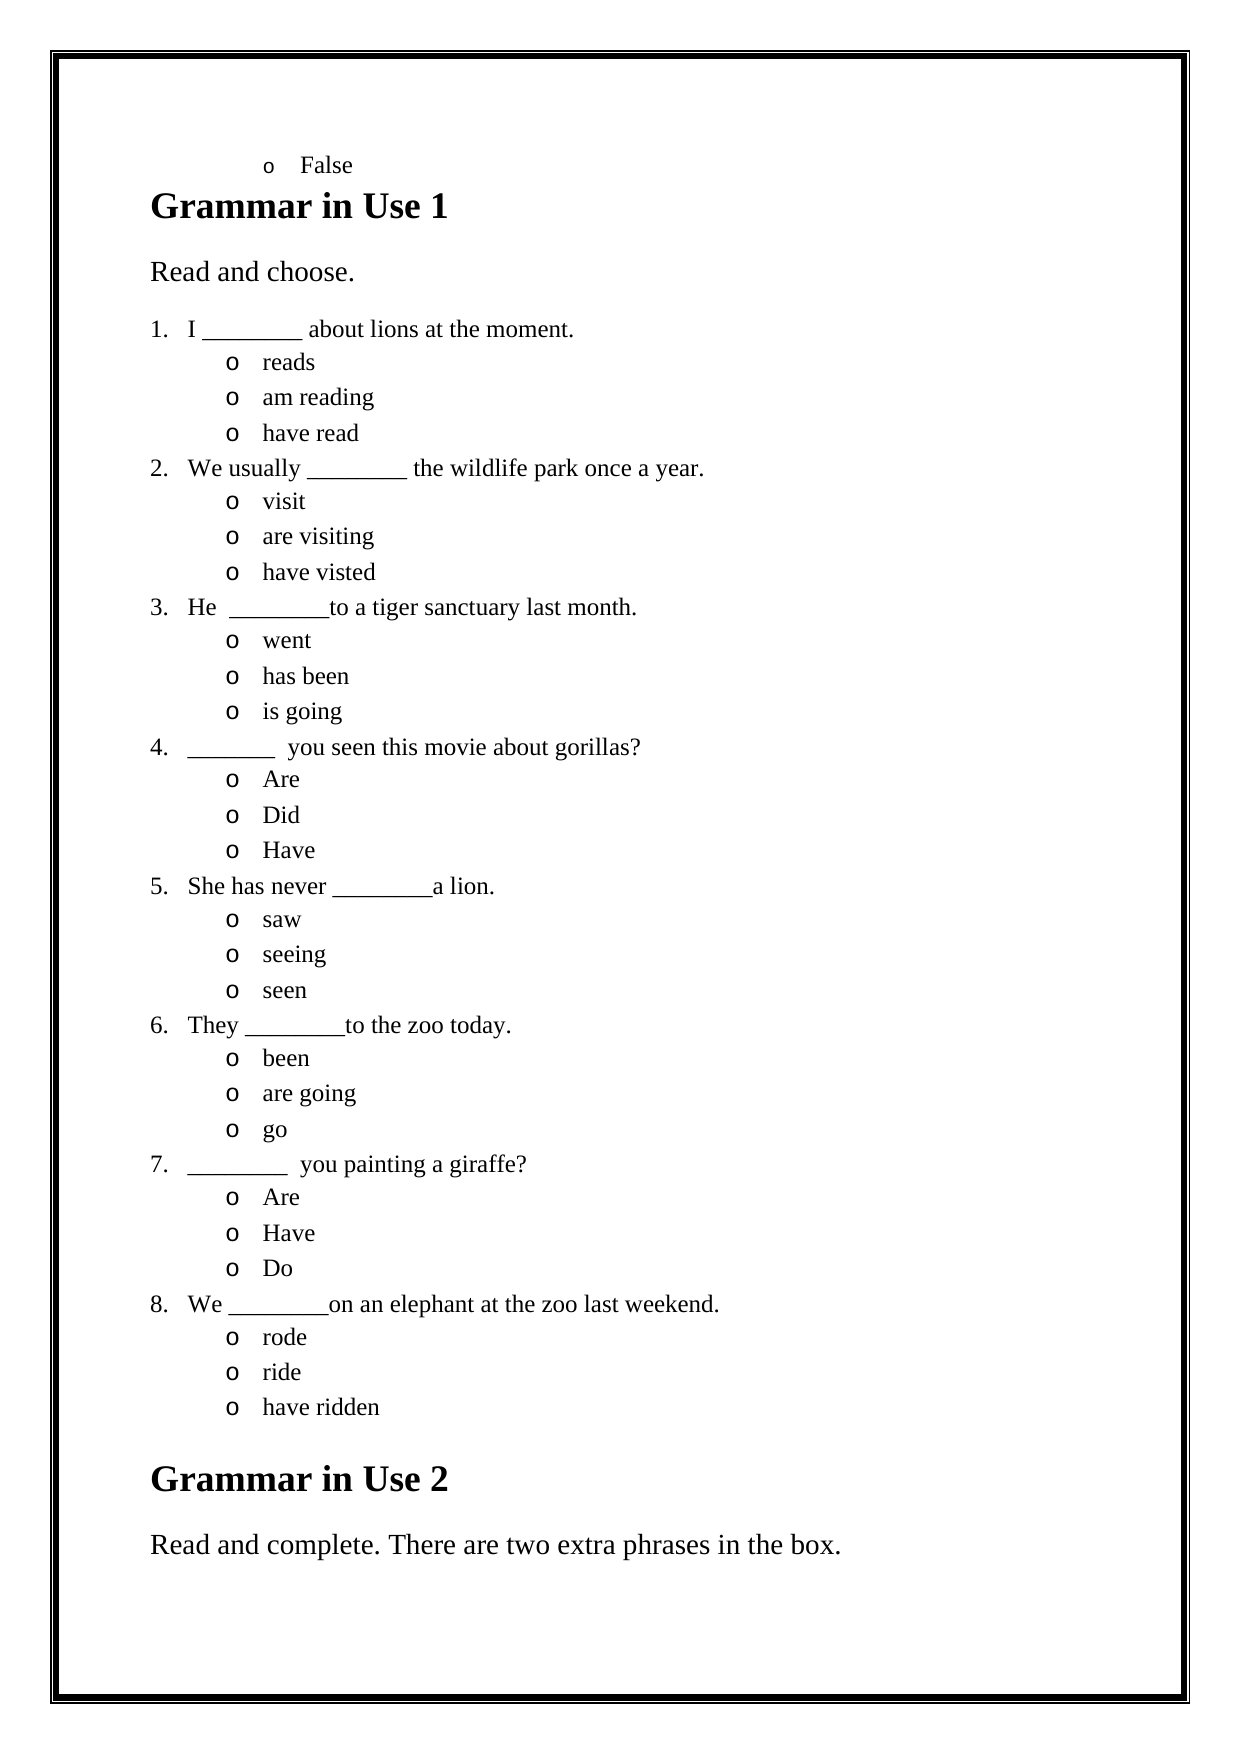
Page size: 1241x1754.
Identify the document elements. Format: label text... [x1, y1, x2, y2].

list seen [225, 975, 1090, 1006]
list rode [225, 1322, 1090, 1352]
list They ________to the zoo today. [150, 1010, 1090, 1039]
list Did [225, 800, 1090, 831]
list ride [225, 1357, 1090, 1388]
list go [225, 1114, 1090, 1145]
list He ________to a tiger sanctuary last month. [150, 592, 1090, 621]
list have read [225, 418, 1090, 448]
list Do [225, 1253, 1090, 1284]
list visit [225, 486, 1090, 517]
list are visiting [225, 521, 1090, 552]
list ________ you painting a giraffe? [150, 1149, 1090, 1178]
list are going [225, 1078, 1090, 1109]
list We ________on an elephant at the zoo last weekend. [150, 1289, 1090, 1317]
list have visted [225, 557, 1090, 588]
list have ridden [225, 1392, 1090, 1423]
list She has never ________a lion. [150, 871, 1090, 899]
list _______ you seen this movie about gorillas? [150, 732, 1090, 760]
list Are [225, 764, 1090, 795]
list saw [225, 904, 1090, 935]
text Grammar in Use 1 [150, 184, 1090, 227]
list reads [225, 347, 1090, 378]
list Are [225, 1182, 1090, 1213]
list I ________ about lions at the moment. [150, 314, 1090, 342]
text Read and complete. There are two extra phrases in the box. [150, 1527, 1090, 1561]
list went [225, 625, 1090, 656]
list We usually ________ the wildlife park once a year. [150, 453, 1090, 482]
list is going [225, 696, 1090, 727]
list False [262, 150, 1090, 179]
list been [225, 1043, 1090, 1074]
list seeing [225, 939, 1090, 970]
list Have [225, 1218, 1090, 1249]
list Have [225, 835, 1090, 866]
text Read and choose. [150, 254, 1090, 288]
list am reading [225, 382, 1090, 413]
text Grammar in Use 2 [150, 1457, 1090, 1500]
list has been [225, 661, 1090, 692]
